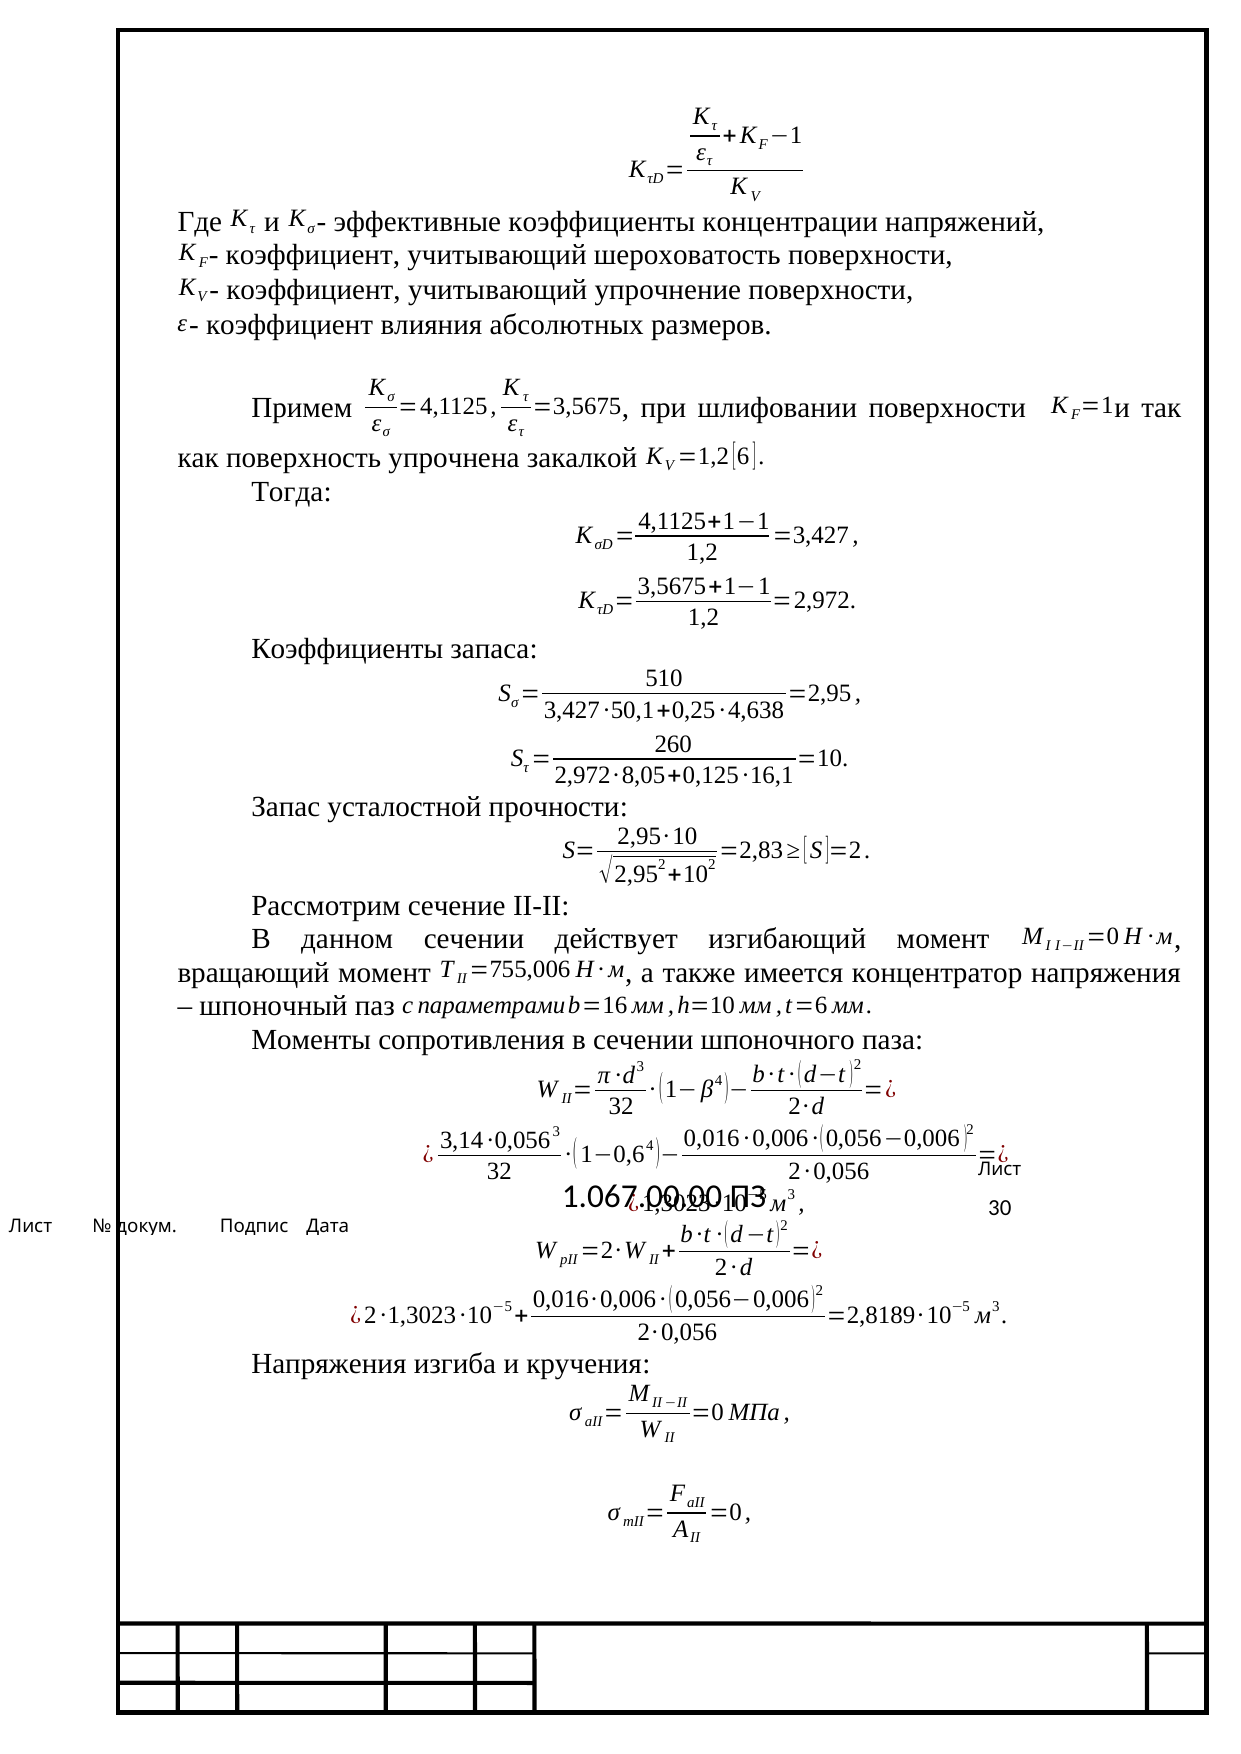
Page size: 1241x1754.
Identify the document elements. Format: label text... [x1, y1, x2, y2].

text Примем , при шлифовании поверхности и так как поверхность упрочнена закалкой [177, 374, 1181, 474]
text Коэффициенты запаса: [177, 631, 1181, 665]
text Напряжения изгиба и кручения: [177, 1346, 1181, 1380]
text Рассмотрим сечение II-II: [177, 888, 1181, 921]
text Запас усталостной прочности: [177, 789, 1181, 823]
text - коэффициент, учитывающий шероховатость поверхности, [177, 237, 1181, 272]
text Где и - эффективные коэффициенты концентрации напряжений, [177, 204, 1181, 237]
text - коэффициент, учитывающий упрочнение поверхности, [177, 272, 1181, 307]
text Тогда: [177, 474, 1181, 507]
text - коэффициент влияния абсолютных размеров. [177, 307, 1181, 340]
text В данном сечении действует изгибающий момент , вращающий момент , а также имеется концентратор напряжения – шпоночный паз [177, 921, 1181, 1022]
text Моменты сопротивления в сечении шпоночного паза: [177, 1022, 1181, 1055]
